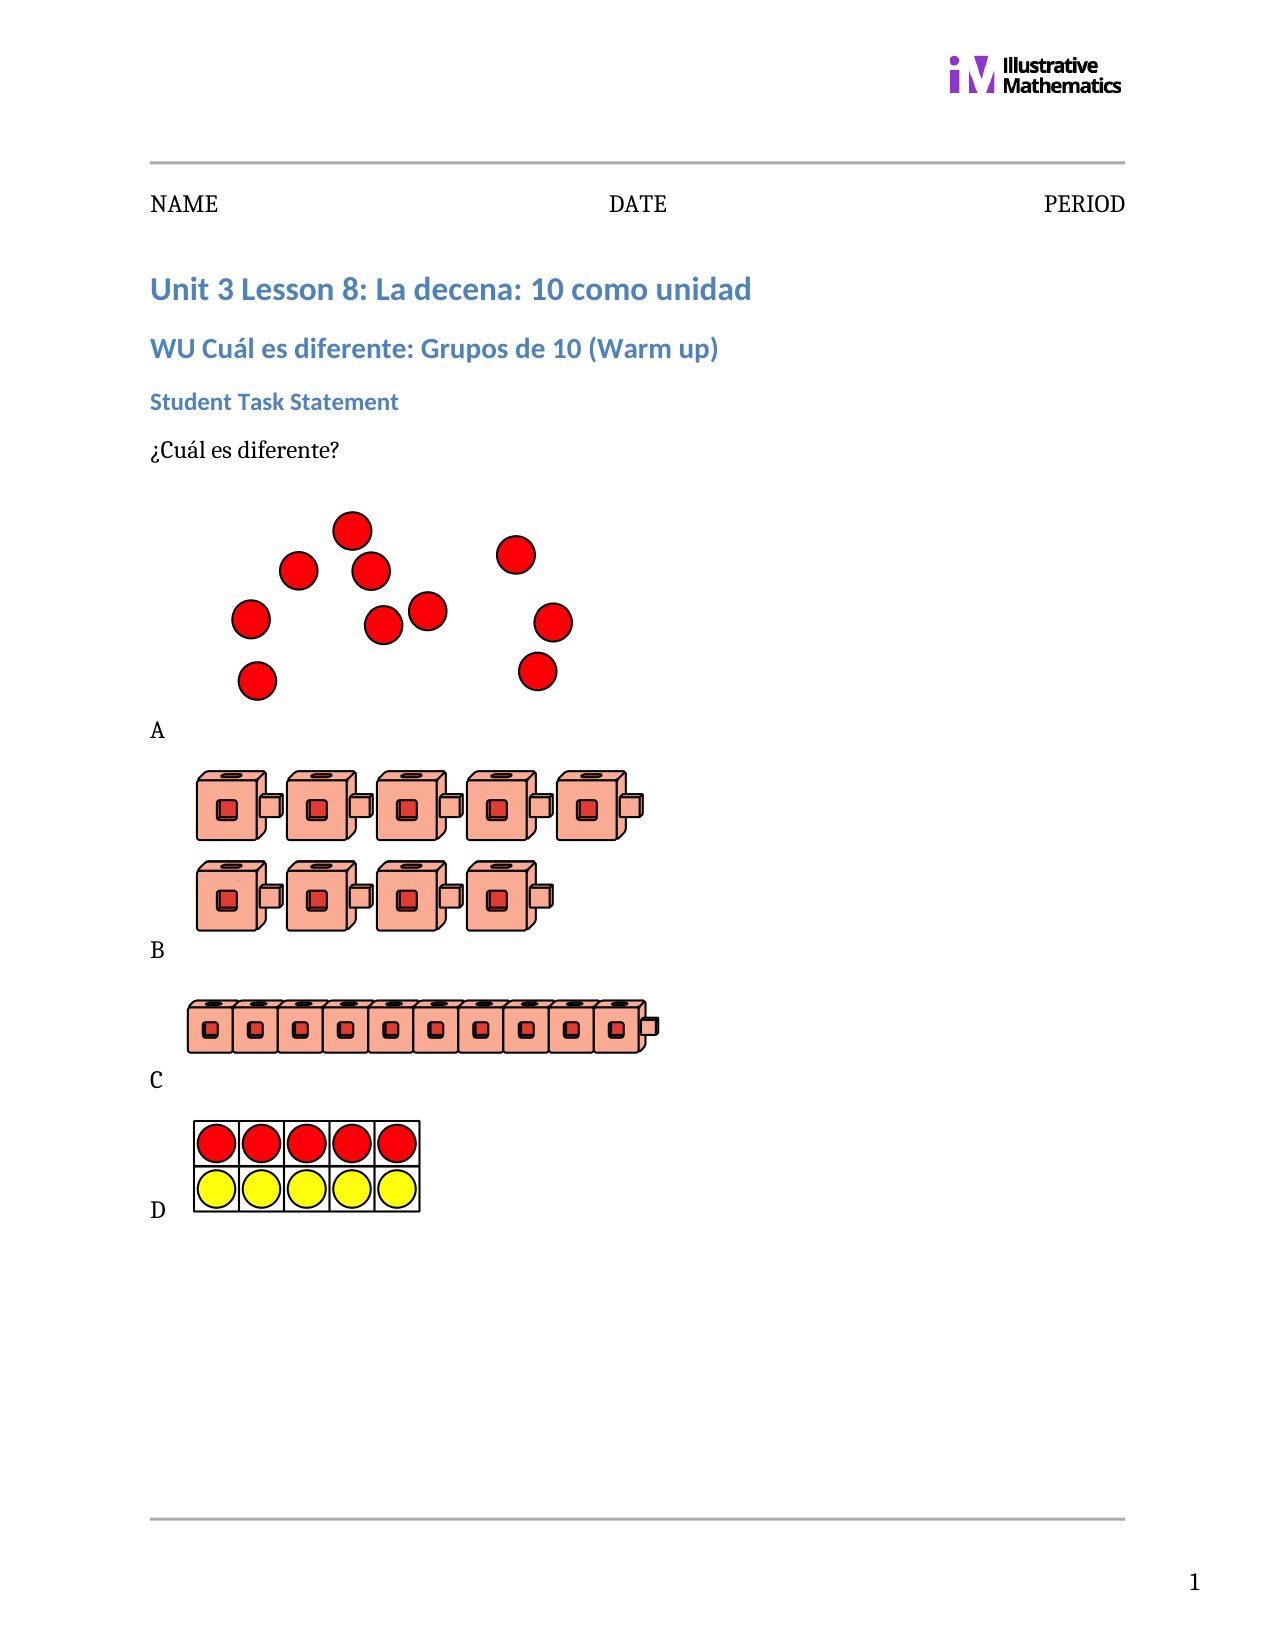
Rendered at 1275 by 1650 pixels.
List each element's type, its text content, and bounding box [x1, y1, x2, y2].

picture [181, 983, 670, 1089]
picture [184, 1113, 429, 1219]
subtitle WU Cuál es diferente: Grupos de 10 (Warm up) [150, 330, 1125, 366]
text D [150, 1113, 1125, 1224]
text ¿Cuál es diferente? [150, 436, 1125, 464]
picture [949, 55, 1121, 93]
subtitle Unit 3 Lesson 8: La decena: 10 como unidad [150, 268, 1125, 309]
subtitle Student Task Statement [150, 386, 1125, 417]
picture [183, 763, 671, 959]
picture [183, 483, 672, 739]
